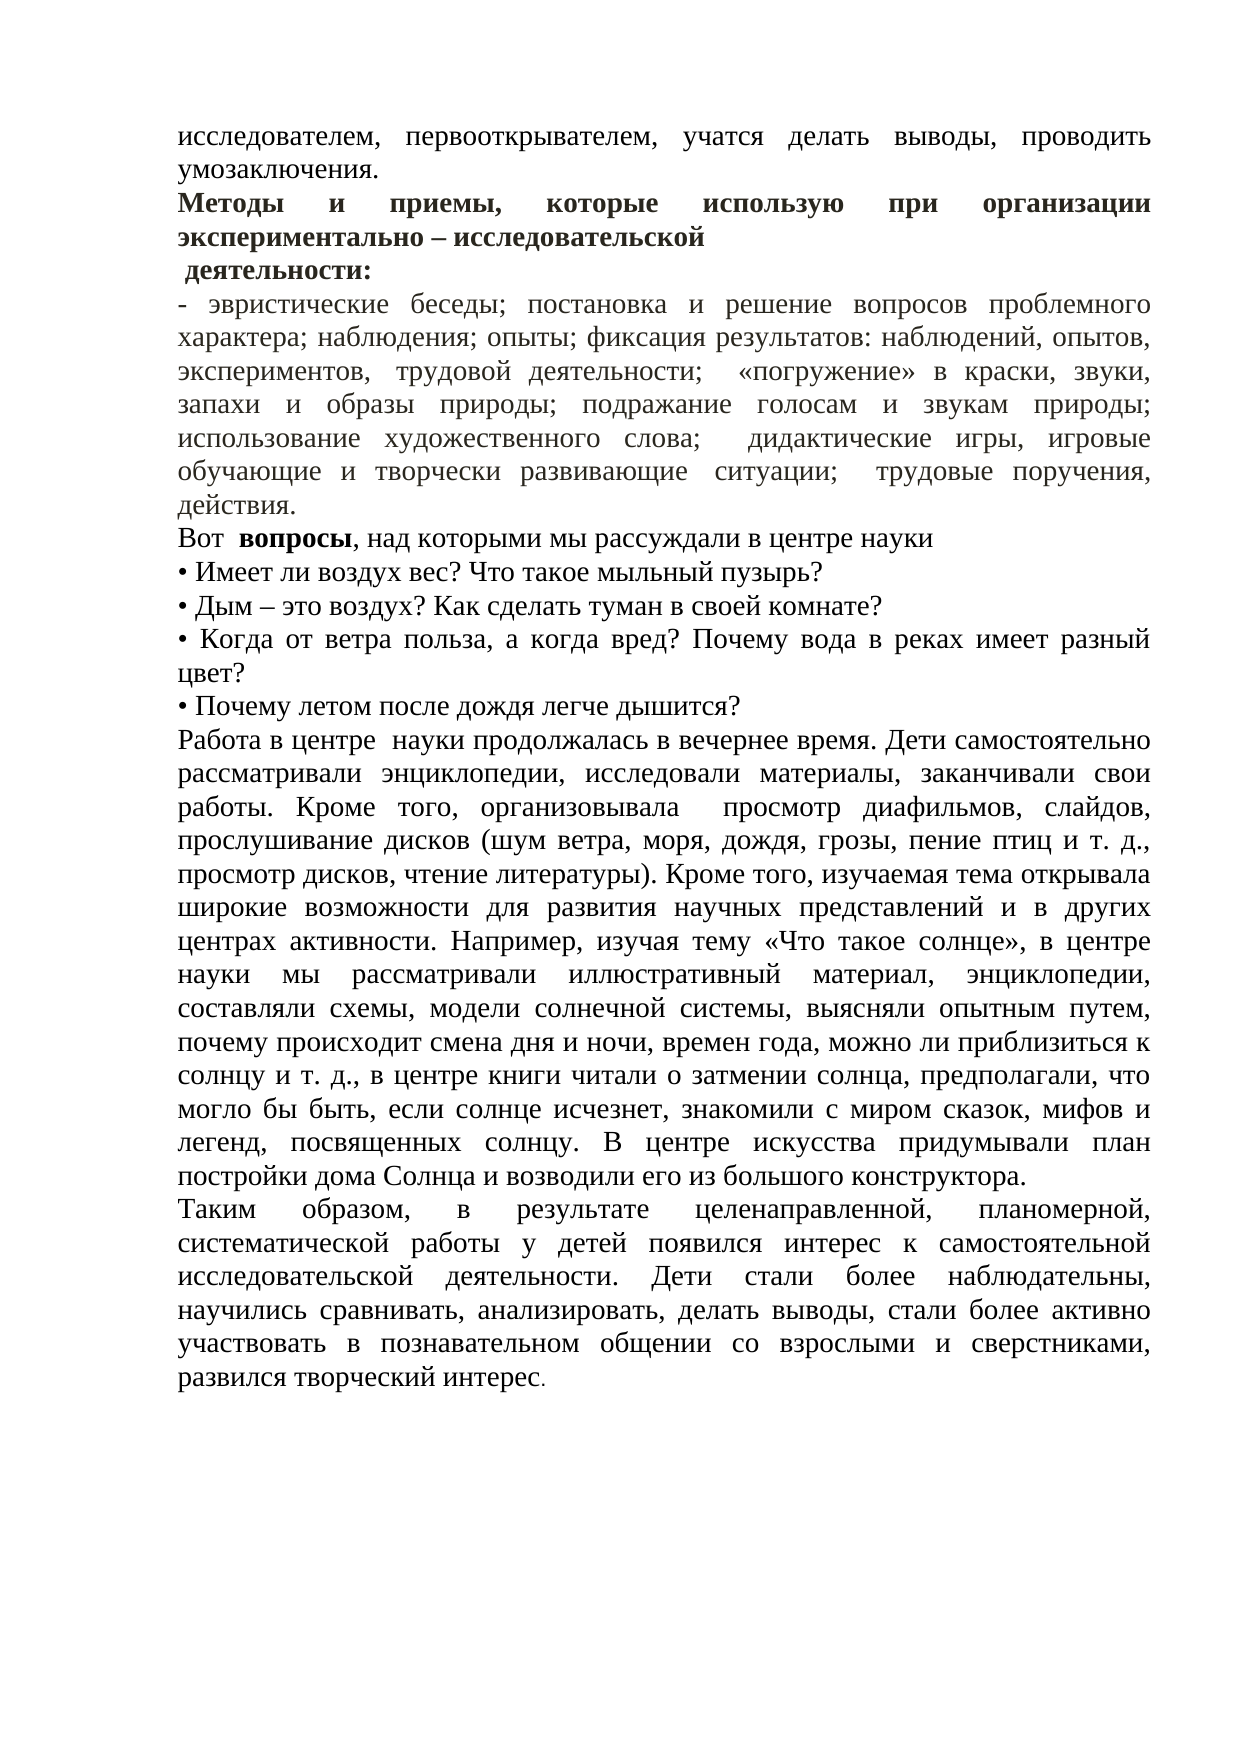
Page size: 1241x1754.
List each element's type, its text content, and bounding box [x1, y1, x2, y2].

text Методы и приемы, которые использую при организации экспериментально – исследовательской [177, 185, 1152, 252]
text - эвристические беседы; постановка и решение вопросов проблемного характера; наблюдения; опыты; фиксация результатов: наблюдений, опытов, экспериментов, трудовой деятельности; «погружение» в краски, звуки, запахи и образы природы; подражание голосам и звукам природы; использование художественного слова; дидактические игры, игровые обучающие и творчески развивающие ситуации; трудовые поручения, действия. [177, 286, 1152, 521]
text Таким образом, в результате целенаправленной, планомерной, систематической работы у детей появился интерес к самостоятельной исследовательской деятельности. Дети стали более наблюдательны, научились сравнивать, анализировать, делать выводы, стали более активно участвовать в познавательном общении со взрослыми и сверстниками, развился творческий интерес. [177, 1191, 1152, 1393]
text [177, 118, 1152, 185]
text Работа в центре науки продолжалась в вечернее время. Дети самостоятельно рассматривали энциклопедии, исследовали материалы, заканчивали свои работы. Кроме того, организовывала просмотр диафильмов, слайдов, прослушивание дисков (шум ветра, моря, дождя, грозы, пение птиц и т. д., просмотр дисков, чтение литературы). Кроме того, изучаемая тема открывала широкие возможности для развития научных представлений и в других центрах активности. Например, изучая тему «Что такое солнце», в центре науки мы рассматривали иллюстративный материал, энциклопедии, составляли схемы, модели солнечной системы, выясняли опытным путем, почему происходит смена дня и ночи, времен года, можно ли приблизиться к солнцу и т. д., в центре книги читали о затмении солнца, предполагали, что могло бы быть, если солнце исчезнет, знакомили с миром сказок, мифов и легенд, посвященных солнцу. В центре искусства придумывали план постройки дома Солнца и возводили его из большого конструктора. [177, 722, 1152, 1191]
text • Дым – это воздух? Как сделать туман в своей комнате? [177, 588, 1152, 621]
text • Когда от ветра польза, а когда вред? Почему вода в реках имеет разный цвет? [177, 621, 1152, 688]
text деятельности: [177, 252, 1152, 286]
text • Почему летом после дождя легче дышится? [177, 688, 1152, 722]
text • Имеет ли воздух вес? Что такое мыльный пузырь? [177, 554, 1152, 588]
text Вот вопросы, над которыми мы рассуждали в центре науки [177, 521, 1152, 554]
